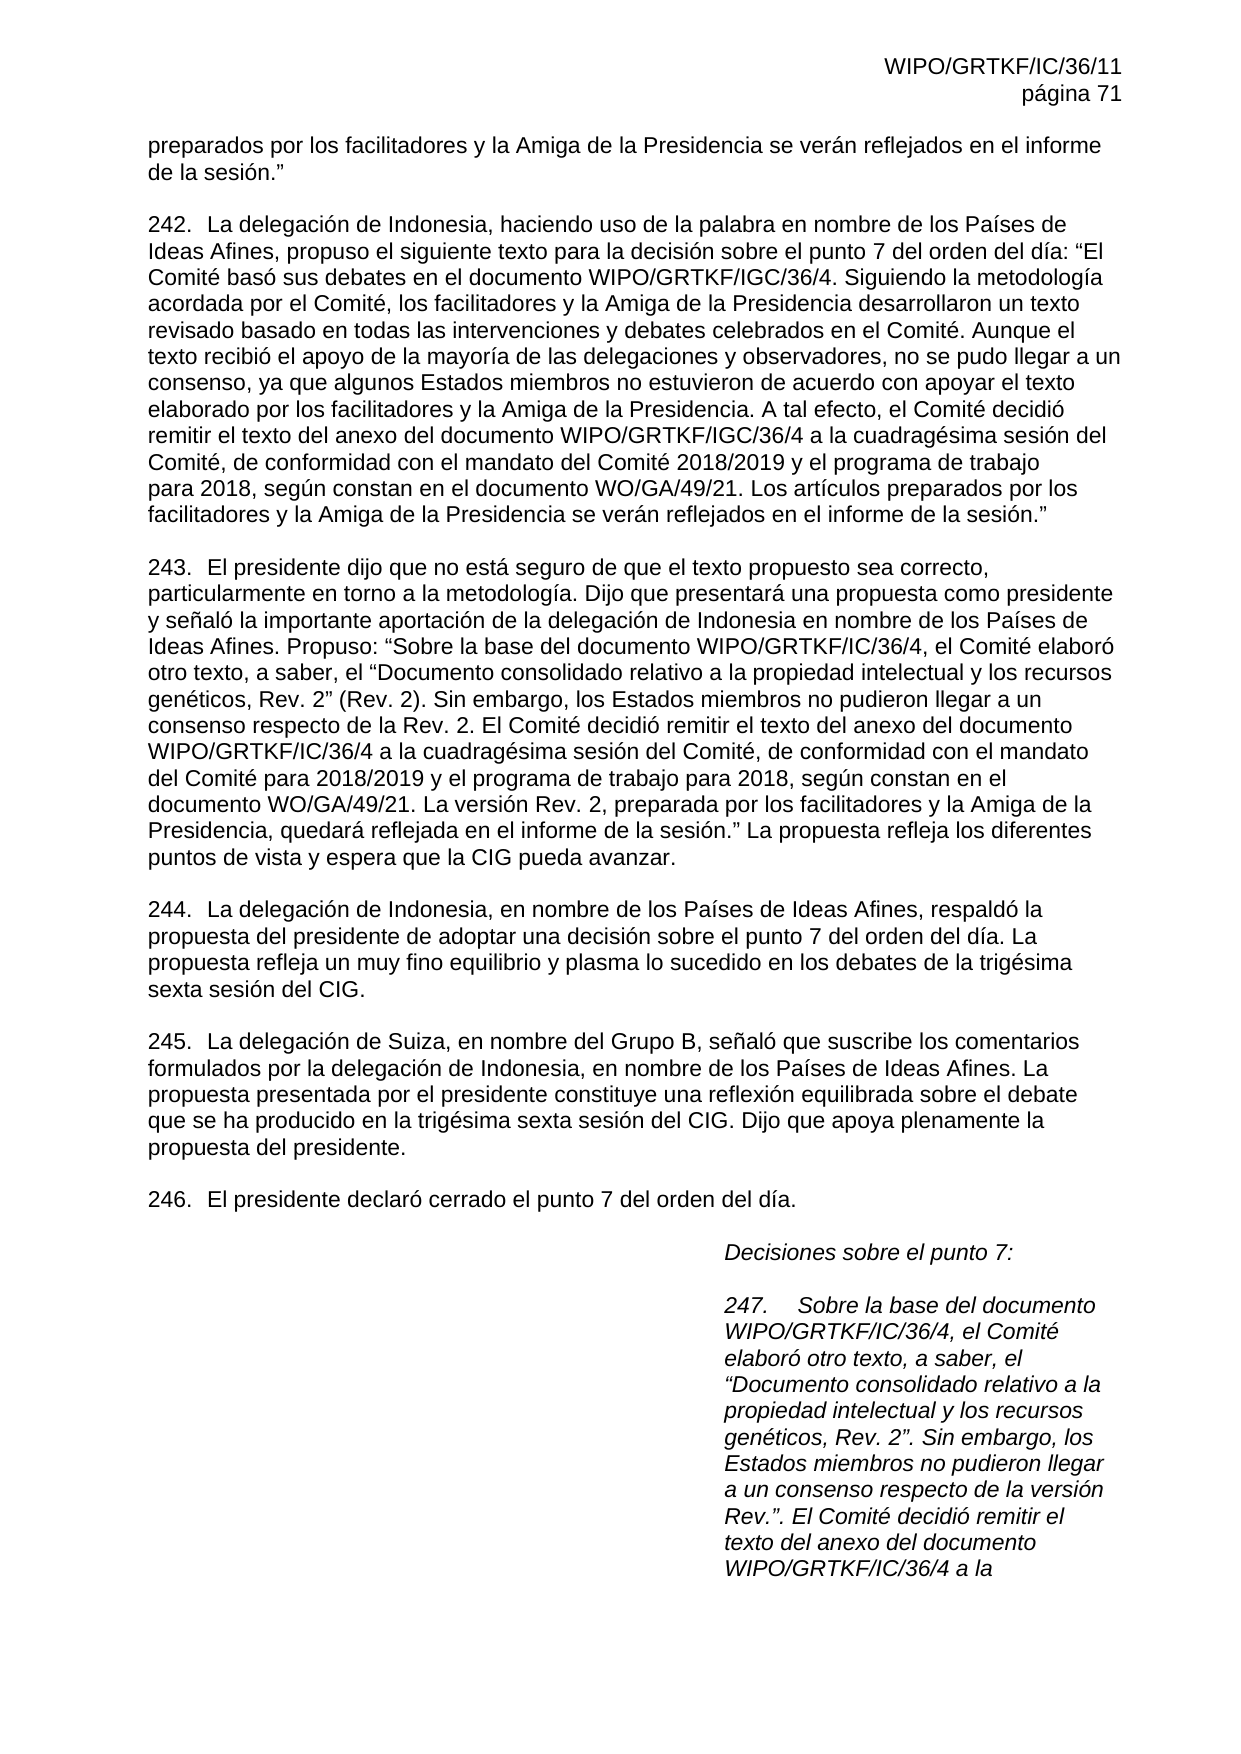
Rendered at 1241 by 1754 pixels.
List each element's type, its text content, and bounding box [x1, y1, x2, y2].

list La delegación de Indonesia, en nombre de los Países de Ideas Afines, respaldó la propuesta del presidente de adoptar una decisión sobre el punto 7 del orden del día. La propuesta refleja un muy fino equilibrio y plasma lo sucedido en los debates de la trigésima sexta sesión del CIG. [148, 896, 1122, 1002]
list El presidente dijo que no está seguro de que el texto propuesto sea correcto, particularmente en torno a la metodología. Dijo que presentará una propuesta como presidente y señaló la importante aportación de la delegación de Indonesia en nombre de los Países de Ideas Afines. Propuso: “Sobre la base del documento WIPO/GRTKF/IC/36/4, el Comité elaboró otro texto, a saber, el “Documento consolidado relativo a la propiedad intelectual y los recursos genéticos, Rev. 2” (Rev. 2). Sin embargo, los Estados miembros no pudieron llegar a un consenso respecto de la Rev. 2. El Comité decidió remitir el texto del anexo del documento WIPO/GRTKF/IC/36/4 a la cuadragésima sesión del Comité, de conformidad con el mandato del Comité para 2018/2019 y el programa de trabajo para 2018, según constan en el documento WO/GA/49/21. La versión Rev. 2, preparada por los facilitadores y la Amiga de la Presidencia, quedará reflejada en el informe de la sesión.” La propuesta refleja los diferentes puntos de vista y espera que la CIG pueda avanzar. [148, 554, 1122, 870]
list La delegación de Suiza, en nombre del Grupo B, señaló que suscribe los comentarios formulados por la delegación de Indonesia, en nombre de los Países de Ideas Afines. La propuesta presentada por el presidente constituye una reflexión equilibrada sobre el debate que se ha producido en la trigésima sexta sesión del CIG. Dijo que apoya plenamente la propuesta del presidente. [148, 1028, 1122, 1160]
list La delegación de Indonesia, haciendo uso de la palabra en nombre de los Países de Ideas Afines, propuso el siguiente texto para la decisión sobre el punto 7 del orden del día: “El Comité basó sus debates en el documento WIPO/GRTKF/IGC/36/4. Siguiendo la metodología acordada por el Comité, los facilitadores y la Amiga de la Presidencia desarrollaron un texto revisado basado en todas las intervenciones y debates celebrados en el Comité. Aunque el texto recibió el apoyo de la mayoría de las delegaciones y observadores, no se pudo llegar a un consenso, ya que algunos Estados miembros no estuvieron de acuerdo con apoyar el texto elaborado por los facilitadores y la Amiga de la Presidencia. A tal efecto, el Comité decidió remitir el texto del anexo del documento WIPO/GRTKF/IGC/36/4 a la cuadragésima sesión del Comité, de conformidad con el mandato del Comité 2018/2019 y el programa de trabajo para 2018, según constan en el documento WO/GA/49/21. Los artículos preparados por los facilitadores y la Amiga de la Presidencia se verán reflejados en el informe de la sesión.” [148, 211, 1122, 527]
list Decisiones sobre el punto 7: [724, 1239, 1122, 1265]
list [148, 132, 1122, 185]
list El presidente declaró cerrado el punto 7 del orden del día. [148, 1186, 1122, 1213]
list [724, 1292, 1122, 1582]
